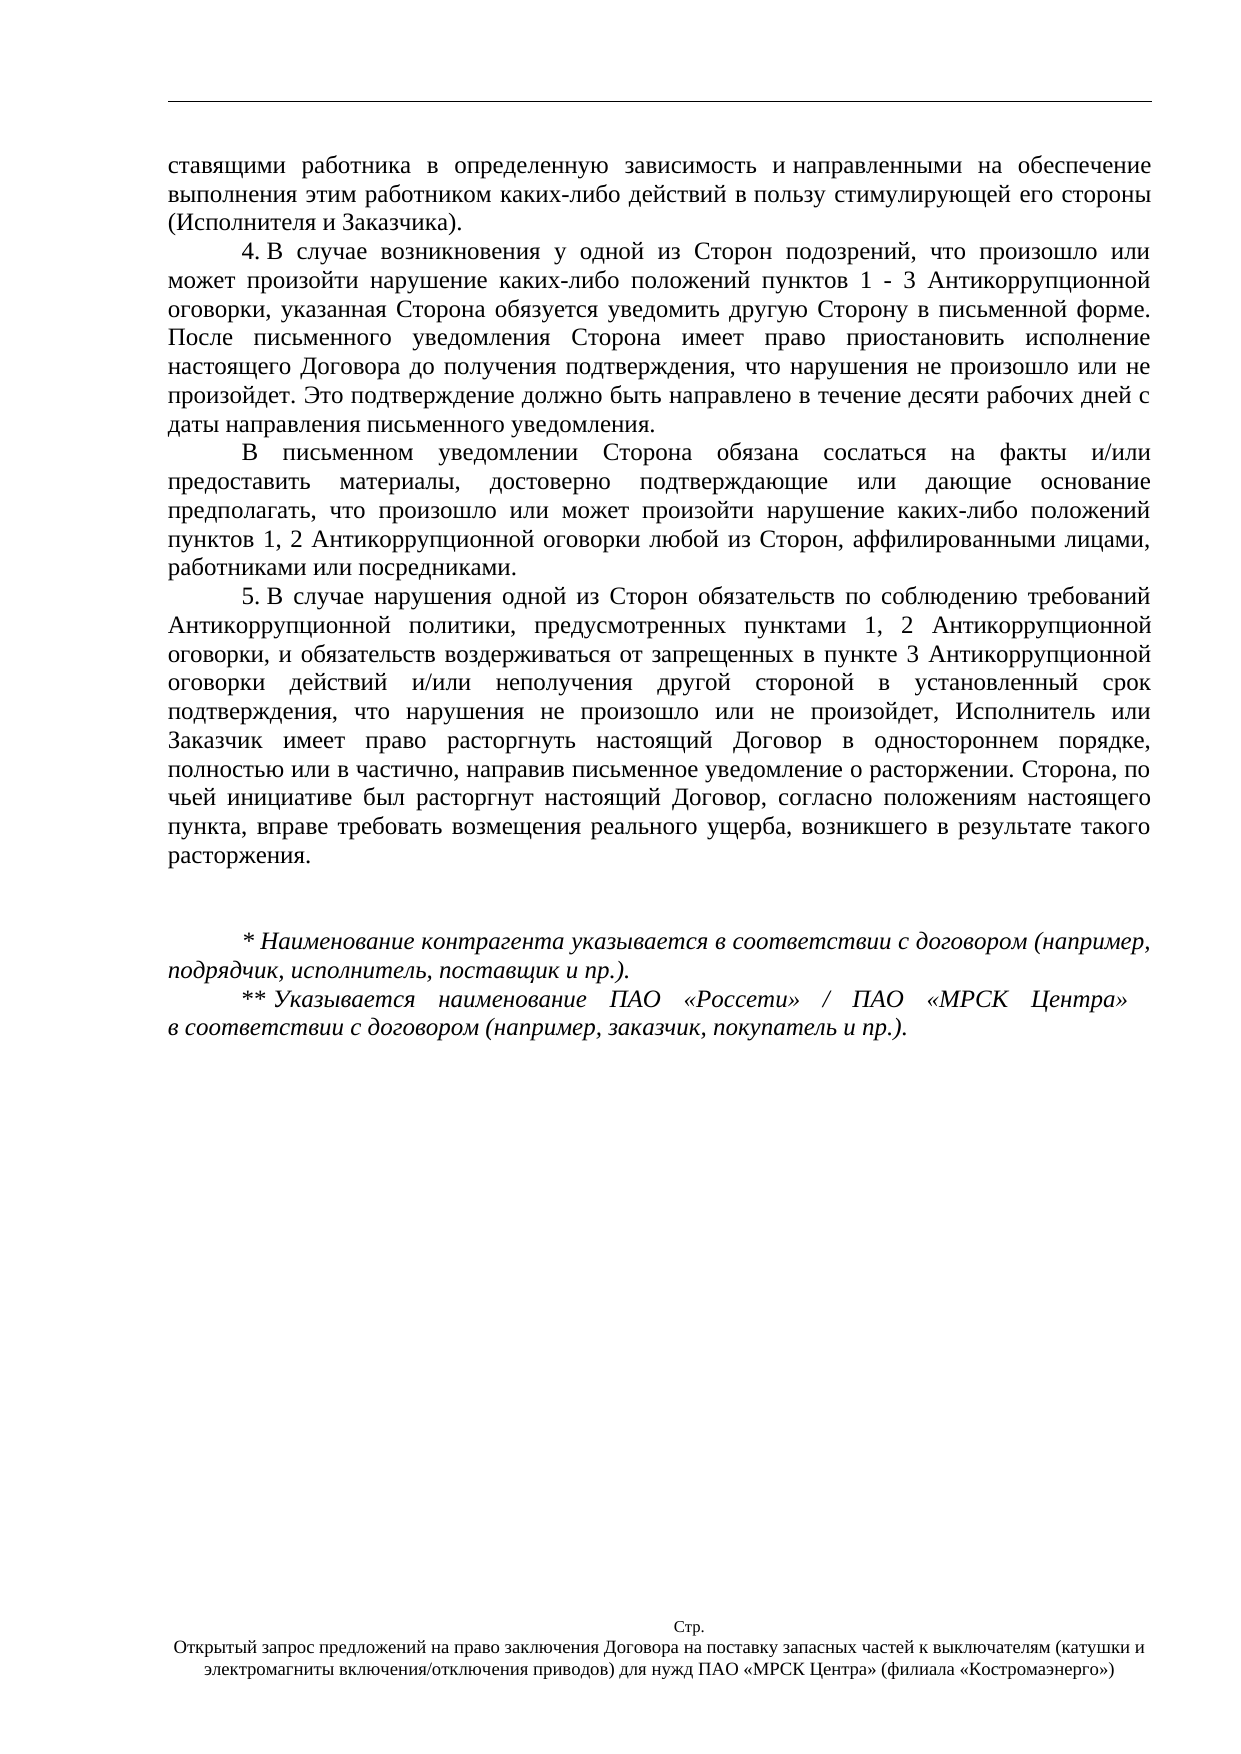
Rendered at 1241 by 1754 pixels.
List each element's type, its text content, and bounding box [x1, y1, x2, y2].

text * Наименование контрагента указывается в соответствии с договором (например, подрядчик, исполнитель, поставщик и пр.). [168, 926, 1152, 984]
text 4. В случае возникновения у одной из Сторон подозрений, что произошло или может произойти нарушение каких-либо положений пунктов 1 - 3 Антикоррупционной оговорки, указанная Сторона обязуется уведомить другую Сторону в письменной форме. После письменного уведомления Сторона имеет право приостановить исполнение настоящего Договора до получения подтверждения, что нарушения не произошло или не произойдет. Это подтверждение должно быть направлено в течение десяти рабочих дней с даты направления письменного уведомления. [168, 236, 1152, 437]
text В письменном уведомлении Сторона обязана сослаться на факты и/или предоставить материалы, достоверно подтверждающие или дающие основание предполагать, что произошло или может произойти нарушение каких-либо положений пунктов 1, 2 Антикоррупционной оговорки любой из Сторон, аффилированными лицами, работниками или посредниками. [168, 437, 1152, 581]
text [168, 150, 1152, 236]
text ** Указывается наименование ПАО «Россети» / ПАО «МРСК Центра» в соответствии с договором (например, заказчик, покупатель и пр.). [168, 984, 1152, 1041]
text 5. В случае нарушения одной из Сторон обязательств по соблюдению требований Антикоррупционной политики, предусмотренных пунктами 1, 2 Антикоррупционной оговорки, и обязательств воздерживаться от запрещенных в пункте 3 Антикоррупционной оговорки действий и/или неполучения другой стороной в установленный срок подтверждения, что нарушения не произошло или не произойдет, Исполнитель или Заказчик имеет право расторгнуть настоящий Договор в одностороннем порядке, полностью или в частично, направив письменное уведомление о расторжении. Сторона, по чьей инициативе был расторгнут настоящий Договор, согласно положениям настоящего пункта, вправе требовать возмещения реального ущерба, возникшего в результате такого расторжения. [168, 581, 1152, 869]
